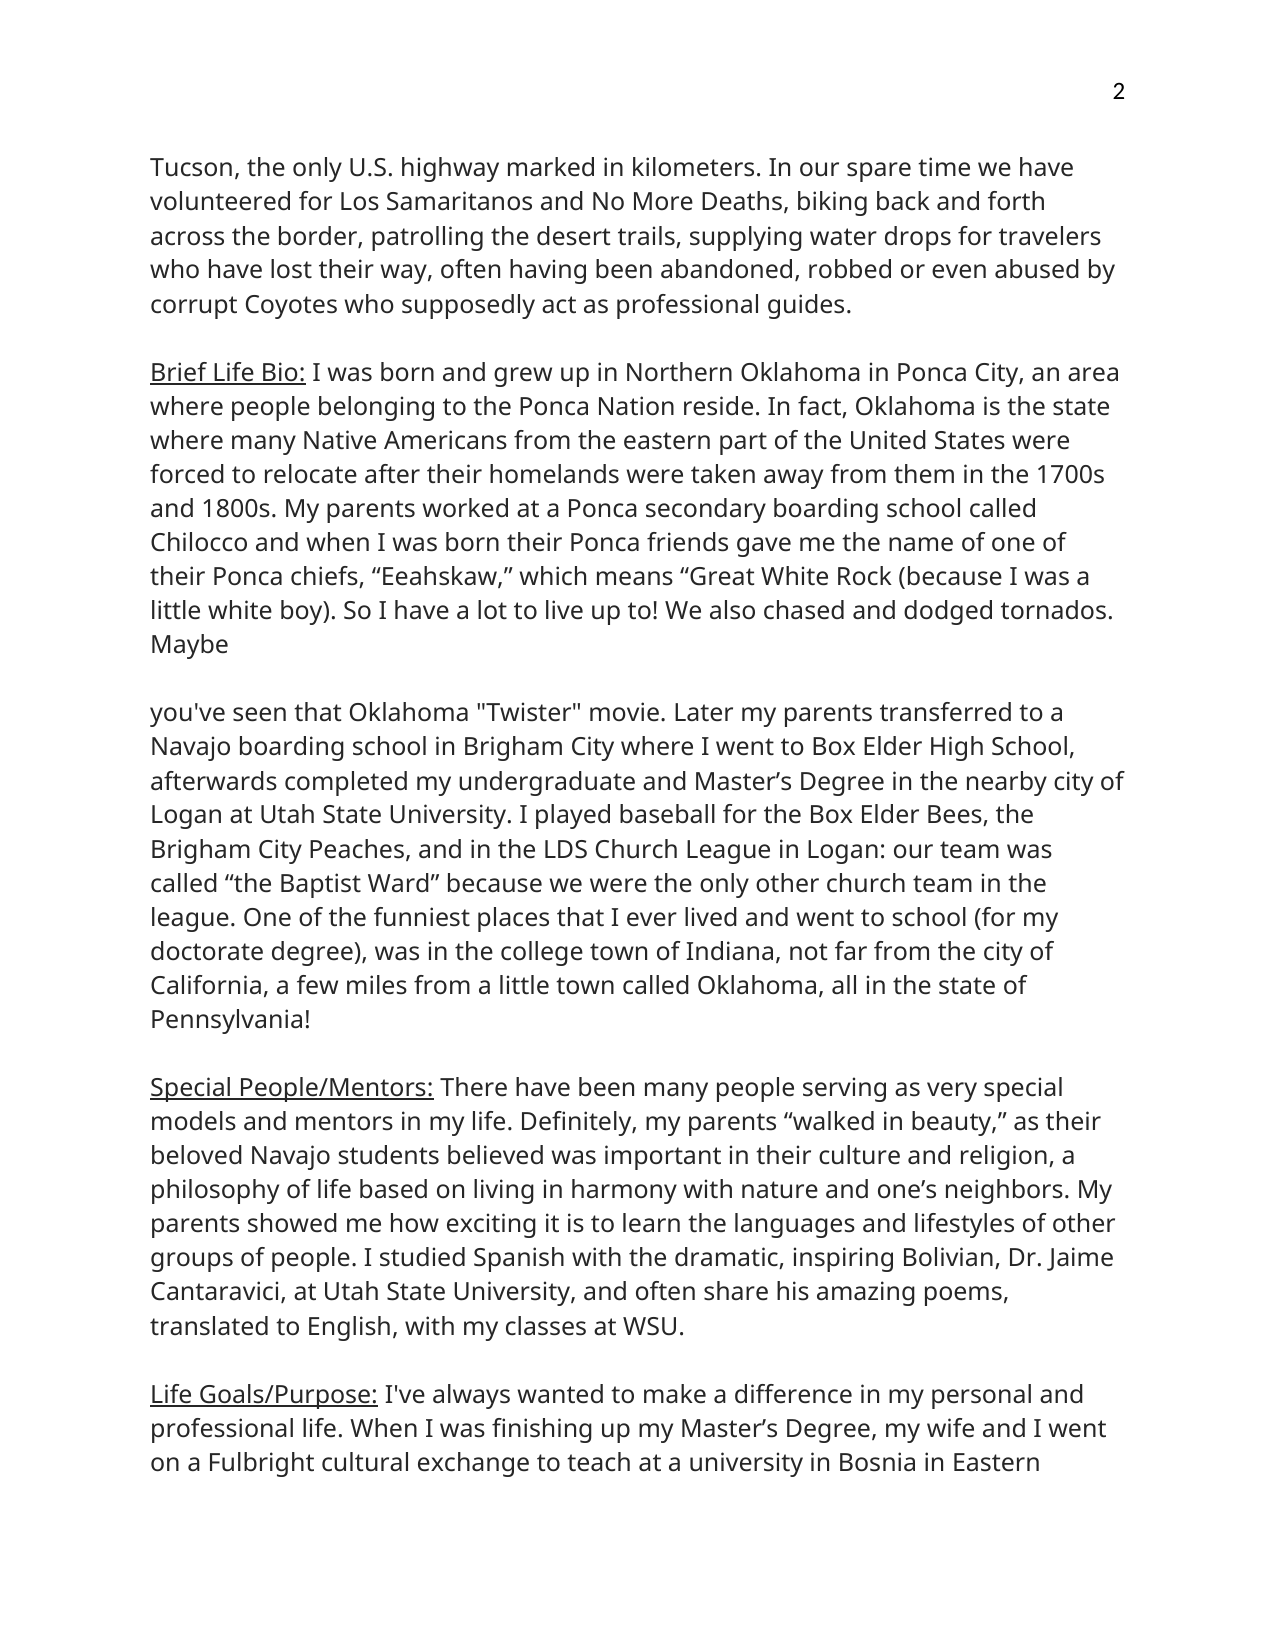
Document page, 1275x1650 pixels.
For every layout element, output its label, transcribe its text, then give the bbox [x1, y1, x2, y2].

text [150, 1376, 1125, 1478]
text Special People/Mentors: There have been many people serving as very special models and mentors in my life. Definitely, my parents “walked in beauty,” as their beloved Navajo students believed was important in their culture and religion, a philosophy of life based on living in harmony with nature and one’s neighbors. My parents showed me how exciting it is to learn the languages and lifestyles of other groups of people. I studied Spanish with the dramatic, inspiring Bolivian, Dr. Jaime Cantaravici, at Utah State University, and often share his amazing poems, translated to English, with my classes at WSU. [150, 1070, 1125, 1342]
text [150, 150, 1125, 320]
text Brief Life Bio: I was born and grew up in Northern Oklahoma in Ponca City, an area where people belonging to the Ponca Nation reside. In fact, Oklahoma is the state where many Native Americans from the eastern part of the United States were forced to relocate after their homelands were taken away from them in the 1700s and 1800s. My parents worked at a Ponca secondary boarding school called Chilocco and when I was born their Ponca friends gave me the name of one of their Ponca chiefs, “Eeahskaw,” which means “Great White Rock (because I was a little white boy). So I have a lot to live up to! We also chased and dodged tornados. Maybe [150, 354, 1125, 661]
text you've seen that Oklahoma "Twister" movie. Later my parents transferred to a Navajo boarding school in Brigham City where I went to Box Elder High School, afterwards completed my undergraduate and Master’s Degree in the nearby city of Logan at Utah State University. I played baseball for the Box Elder Bees, the Brigham City Peaches, and in the LDS Church League in Logan: our team was called “the Baptist Ward” because we were the only other church team in the league. One of the funniest places that I ever lived and went to school (for my doctorate degree), was in the college town of Indiana, not far from the city of California, a few miles from a little town called Oklahoma, all in the state of Pennsylvania! [150, 695, 1125, 1036]
